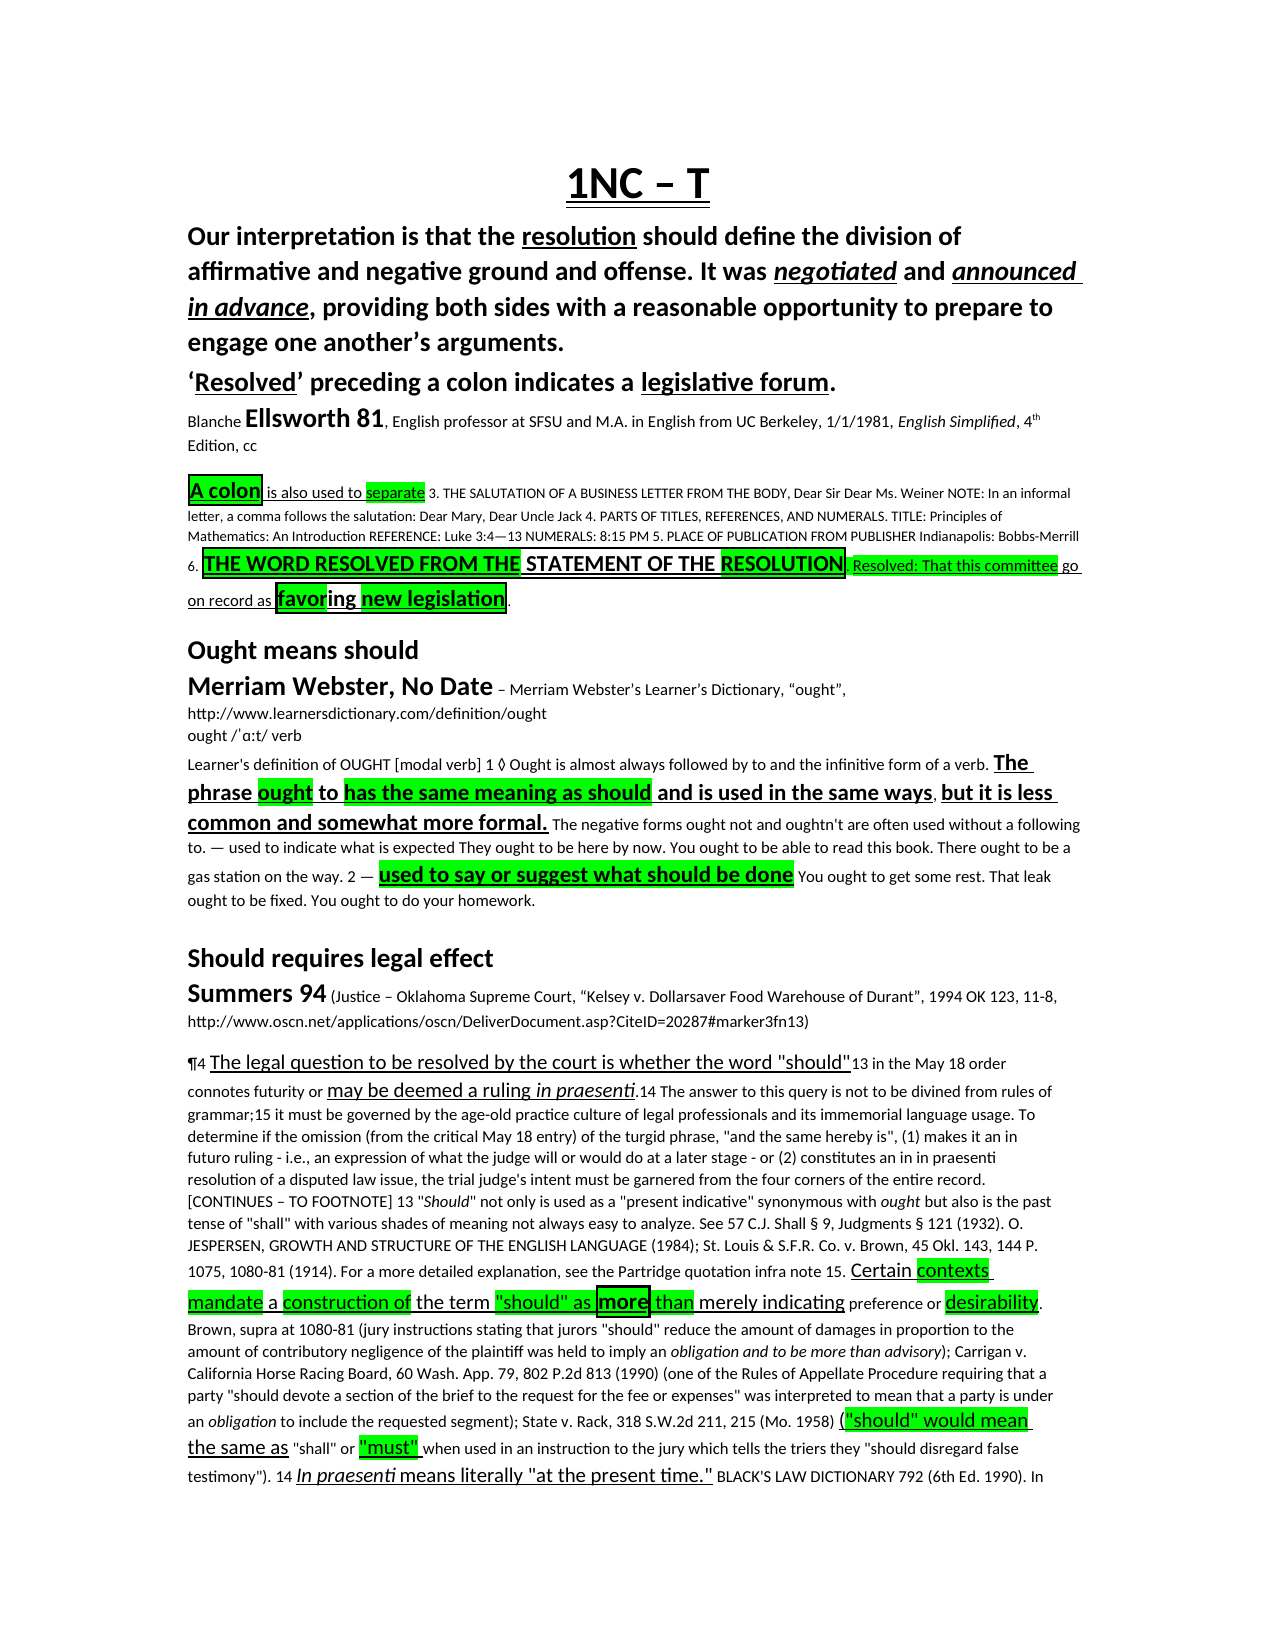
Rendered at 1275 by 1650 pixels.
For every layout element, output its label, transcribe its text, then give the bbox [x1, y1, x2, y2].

subtitle Should requires legal effect [187, 941, 1087, 974]
text Summers 94 (Justice – Oklahoma Supreme Court, “Kelsey v. Dollarsaver Food Warehouse of Durant”, 1994 OK 123, 11-8, http://www.oscn.net/applications/oscn/DeliverDocument.asp?CiteID=20287#marker3fn13) [187, 976, 1087, 1031]
text A colon is also used to separate 3. THE SALUTATION OF A BUSINESS LETTER FROM THE BODY, Dear Sir Dear Ms. Weiner NOTE: In an informal letter, a comma follows the salutation: Dear Mary, Dear Uncle Jack 4. PARTS OF TITLES, REFERENCES, AND NUMERALS. TITLE: Principles of Mathematics: An Introduction REFERENCE: Luke 3:4—13 NUMERALS: 8:15 PM 5. PLACE OF PUBLICATION FROM PUBLISHER Indianapolis: Bobbs-Merrill 6. THE WORD RESOLVED FROM THE STATEMENT OF THE RESOLUTION. Resolved: That this committee go on record as favoring new legislation. [187, 474, 1087, 614]
subtitle Our interpretation is that the resolution should define the division of affirmative and negative ground and offense. It was negotiated and announced in advance, providing both sides with a reasonable opportunity to prepare to engage one another’s arguments. [187, 219, 1087, 358]
text Merriam Webster, No Date – Merriam Webster’s Learner’s Dictionary, “ought”, http://www.learnersdictionary.com/definition/ought ought /ˈɑːt/ verb Learner's definition of OUGHT [modal verb] 1 ◊ Ought is almost always followed by to and the infinitive form of a verb. The phrase ought to has the same meaning as should and is used in the same ways, but it is less common and somewhat more formal. The negative forms ought not and oughtn't are often used without a following to. — used to indicate what is expected They ought to be here by now. You ought to be able to read this book. There ought to be a gas station on the way. 2 — used to say or suggest what should be done You ought to get some rest. That leak ought to be fixed. You ought to do your homework. [187, 669, 1087, 910]
subtitle 1NC – T [187, 154, 1087, 210]
subtitle Ought means should [187, 633, 1087, 666]
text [187, 1049, 1057, 1487]
text Blanche Ellsworth 81, English professor at SFSU and M.A. in English from UC Berkeley, 1/1/1981, English Simplified, 4th Edition, cc [187, 401, 1087, 456]
subtitle ‘Resolved’ preceding a colon indicates a legislative forum. [187, 365, 1087, 398]
